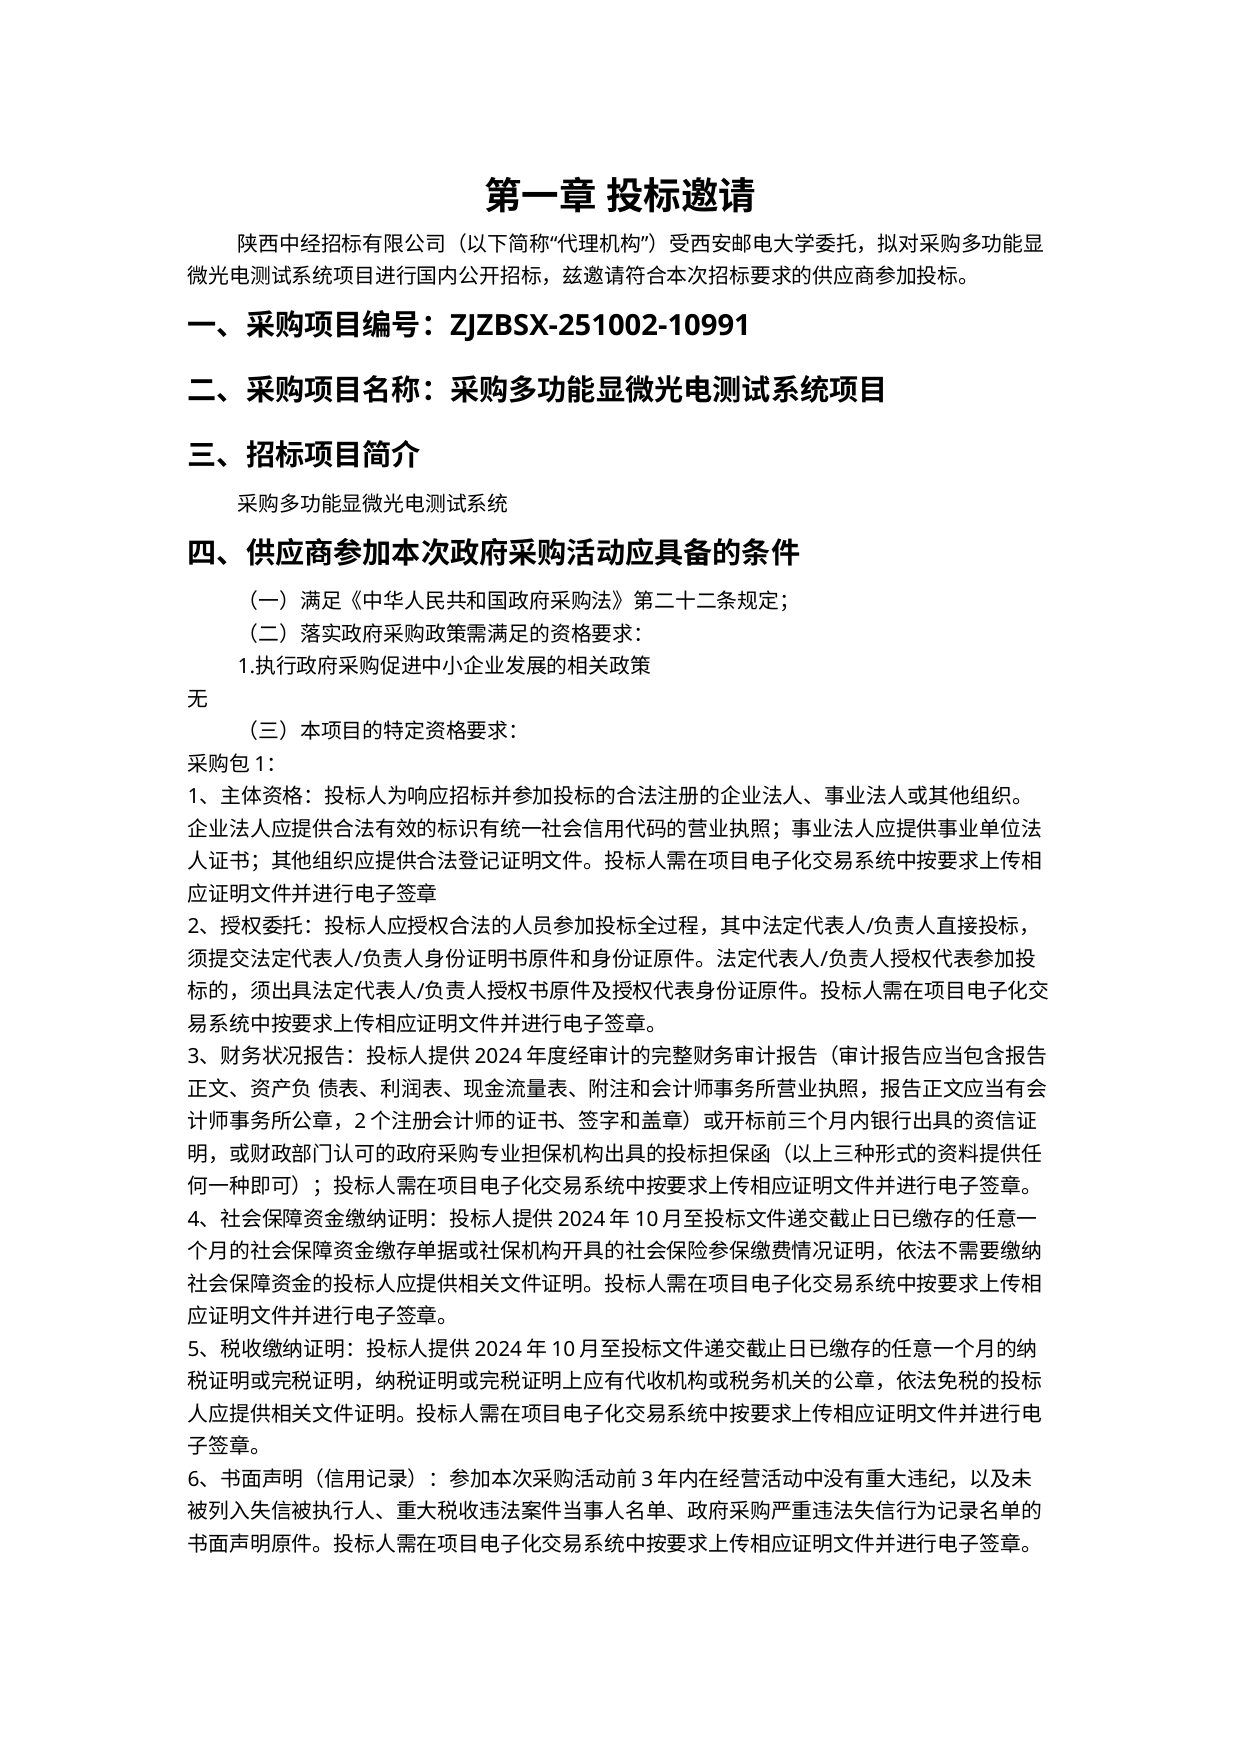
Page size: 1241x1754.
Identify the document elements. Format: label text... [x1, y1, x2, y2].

text 第一章 投标邀请 [187, 162, 1053, 227]
text （一）满足《中华人民共和国政府采购法》第二十二条规定； [187, 584, 1053, 617]
text 采购多功能显微光电测试系统 [187, 487, 1053, 519]
text 四、供应商参加本次政府采购活动应具备的条件 [187, 519, 1053, 584]
text 一、采购项目编号：ZJZBSX-251002-10991 [187, 292, 1053, 357]
text 陕西中经招标有限公司（以下简称“代理机构”）受西安邮电大学委托，拟对采购多功能显微光电测试系统项目进行国内公开招标，兹邀请符合本次招标要求的供应商参加投标。 [187, 227, 1053, 292]
text 1、主体资格：投标人为响应招标并参加投标的合法注册的企业法人、事业法人或其他组织。企业法人应提供合法有效的标识有统一社会信用代码的营业执照；事业法人应提供事业单位法人证书；其他组织应提供合法登记证明文件。投标人需在项目电子化交易系统中按要求上传相应证明文件并进行电子签章 [187, 779, 1053, 909]
text （二）落实政府采购政策需满足的资格要求： [187, 617, 1053, 649]
text （三）本项目的特定资格要求： [187, 714, 1053, 747]
text 6、书面声明（信用记录）：参加本次采购活动前3年内在经营活动中没有重大违纪，以及未被列入失信被执行人、重大税收违法案件当事人名单、政府采购严重违法失信行为记录名单的书面声明原件。投标人需在项目电子化交易系统中按要求上传相应证明文件并进行电子签章。 [187, 1462, 1053, 1559]
text 1.执行政府采购促进中小企业发展的相关政策 [187, 649, 1053, 682]
text 4、社会保障资金缴纳证明：投标人提供2024年10月至投标文件递交截止日已缴存的任意一个月的社会保障资金缴存单据或社保机构开具的社会保险参保缴费情况证明，依法不需要缴纳社会保障资金的投标人应提供相关文件证明。投标人需在项目电子化交易系统中按要求上传相应证明文件并进行电子签章。 [187, 1202, 1053, 1332]
text 三、招标项目简介 [187, 422, 1053, 487]
text 无 [187, 682, 1053, 714]
text 采购包1： [187, 747, 1053, 779]
text 5、税收缴纳证明：投标人提供2024年10月至投标文件递交截止日已缴存的任意一个月的纳税证明或完税证明，纳税证明或完税证明上应有代收机构或税务机关的公章，依法免税的投标人应提供相关文件证明。投标人需在项目电子化交易系统中按要求上传相应证明文件并进行电子签章。 [187, 1332, 1053, 1462]
text 3、财务状况报告：投标人提供2024年度经审计的完整财务审计报告（审计报告应当包含报告正文、资产负 债表、利润表、现金流量表、附注和会计师事务所营业执照，报告正文应当有会计师事务所公章，2个注册会计师的证书、签字和盖章）或开标前三个月内银行出具的资信证明，或财政部门认可的政府采购专业担保机构出具的投标担保函（以上三种形式的资料提供任何一种即可）；投标人需在项目电子化交易系统中按要求上传相应证明文件并进行电子签章。 [187, 1039, 1053, 1202]
text 二、采购项目名称：采购多功能显微光电测试系统项目 [187, 357, 1053, 422]
text 2、授权委托：投标人应授权合法的人员参加投标全过程，其中法定代表人/负责人直接投标，须提交法定代表人/负责人身份证明书原件和身份证原件。法定代表人/负责人授权代表参加投标的，须出具法定代表人/负责人授权书原件及授权代表身份证原件。投标人需在项目电子化交易系统中按要求上传相应证明文件并进行电子签章。 [187, 909, 1053, 1039]
